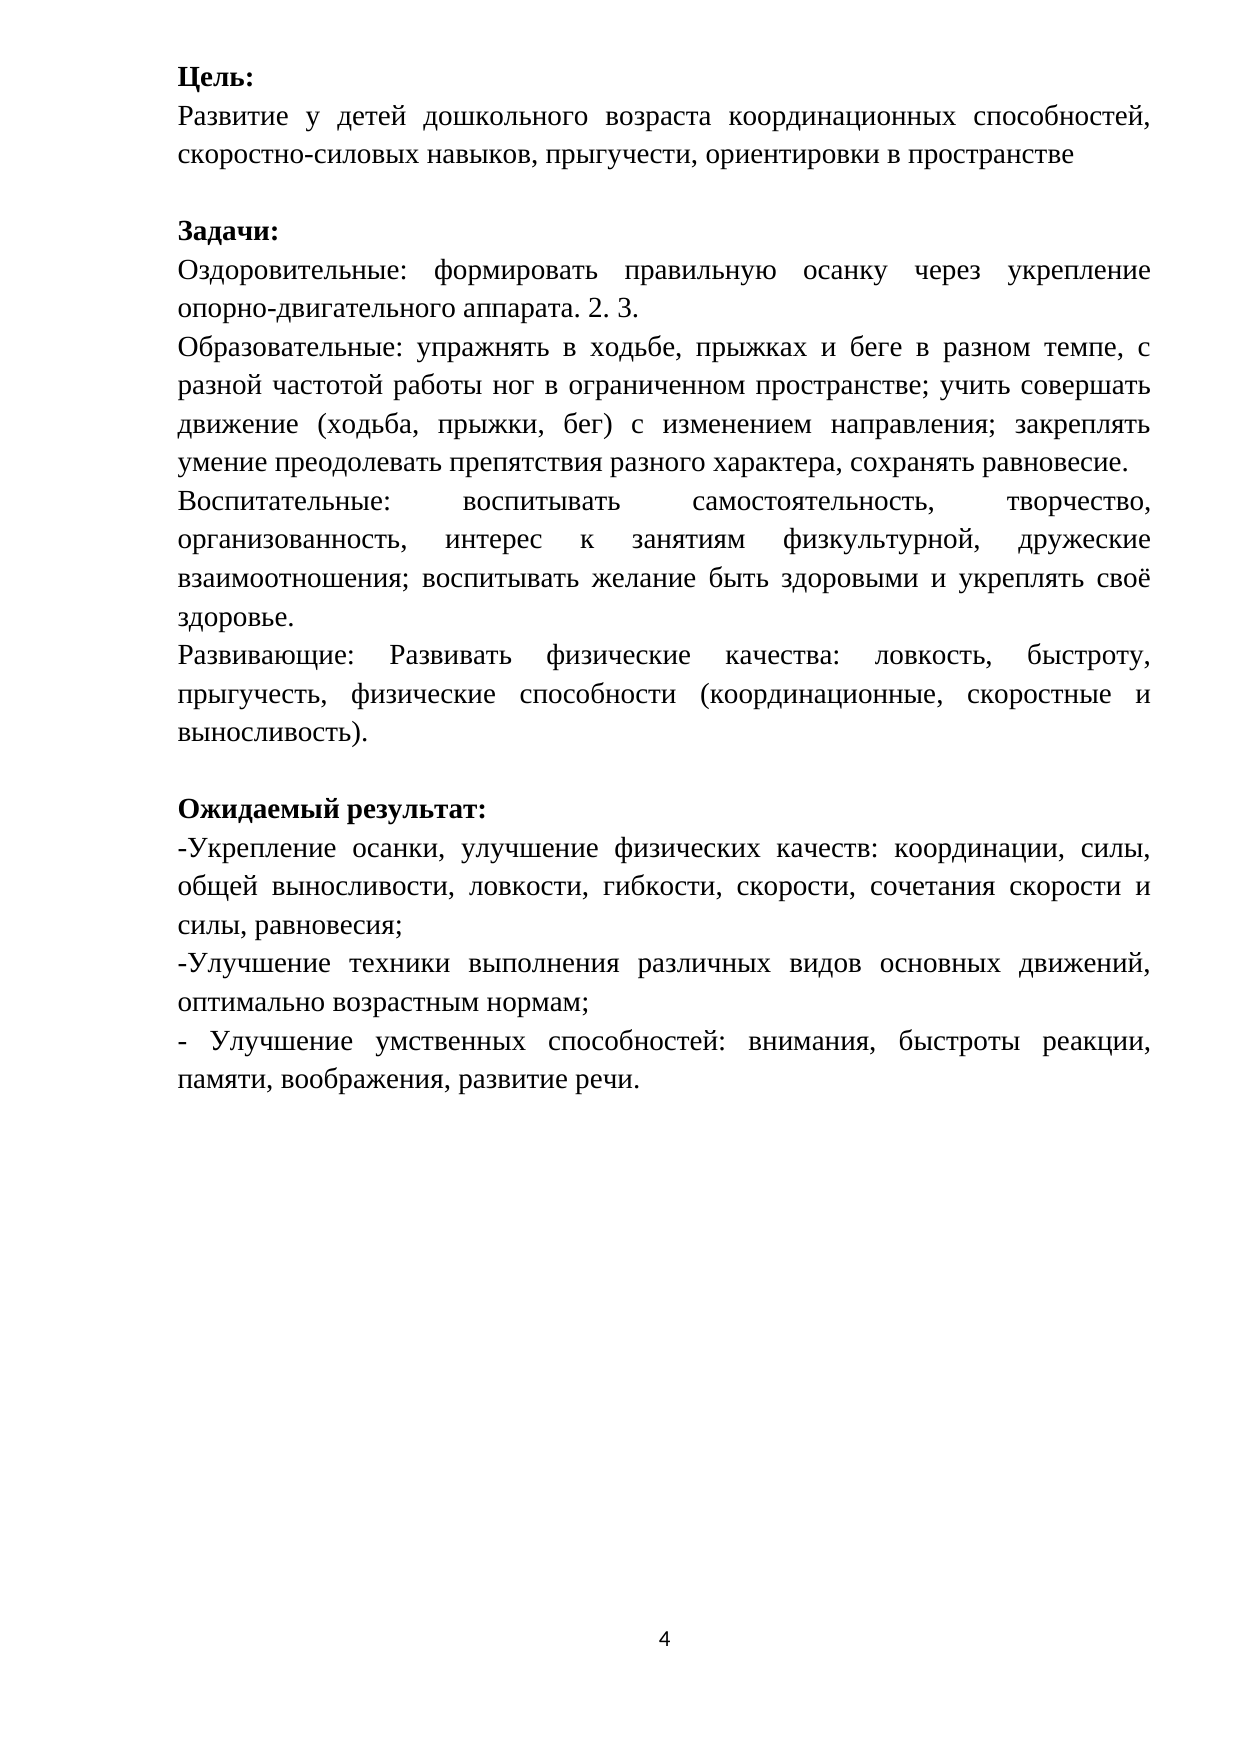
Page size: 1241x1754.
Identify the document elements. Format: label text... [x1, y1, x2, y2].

text Образовательные: упражнять в ходьбе, прыжках и беге в разном темпе, с разной частотой работы ног в ограниченном пространстве; учить совершать движение (ходьба, прыжки, бег) с изменением направления; закреплять умение преодолевать препятствия разного характера, сохранять равновесие. [177, 329, 1152, 478]
text -Укрепление осанки, улучшение физических качеств: координации, силы, общей выносливости, ловкости, гибкости, скорости, сочетания скорости и силы, равновесия; [177, 830, 1152, 941]
text Задачи: [177, 213, 1152, 247]
text Цель: [177, 59, 1152, 93]
text Развивающие: Развивать физические качества: ловкость, быстроту, прыгучесть, физические способности (координационные, скоростные и выносливость). [177, 637, 1152, 748]
text Воспитательные: воспитывать самостоятельность, творчество, организованность, интерес к занятиям физкультурной, дружеские взаимоотношения; воспитывать желание быть здоровыми и укреплять своё здоровье. [177, 483, 1152, 632]
text Ожидаемый результат: [177, 791, 1152, 825]
text Развитие у детей дошкольного возраста координационных способностей, скоростно-силовых навыков, прыгучести, ориентировки в пространстве [177, 98, 1152, 170]
text -Улучшение техники выполнения различных видов основных движений, оптимально возрастным нормам; [177, 946, 1152, 1018]
text - Улучшение умственных способностей: внимания, быстроты реакции, памяти, воображения, развитие речи. [177, 1023, 1152, 1095]
text Оздоровительные: формировать правильную осанку через укрепление опорно-двигательного аппарата. 2. 3. [177, 252, 1152, 324]
